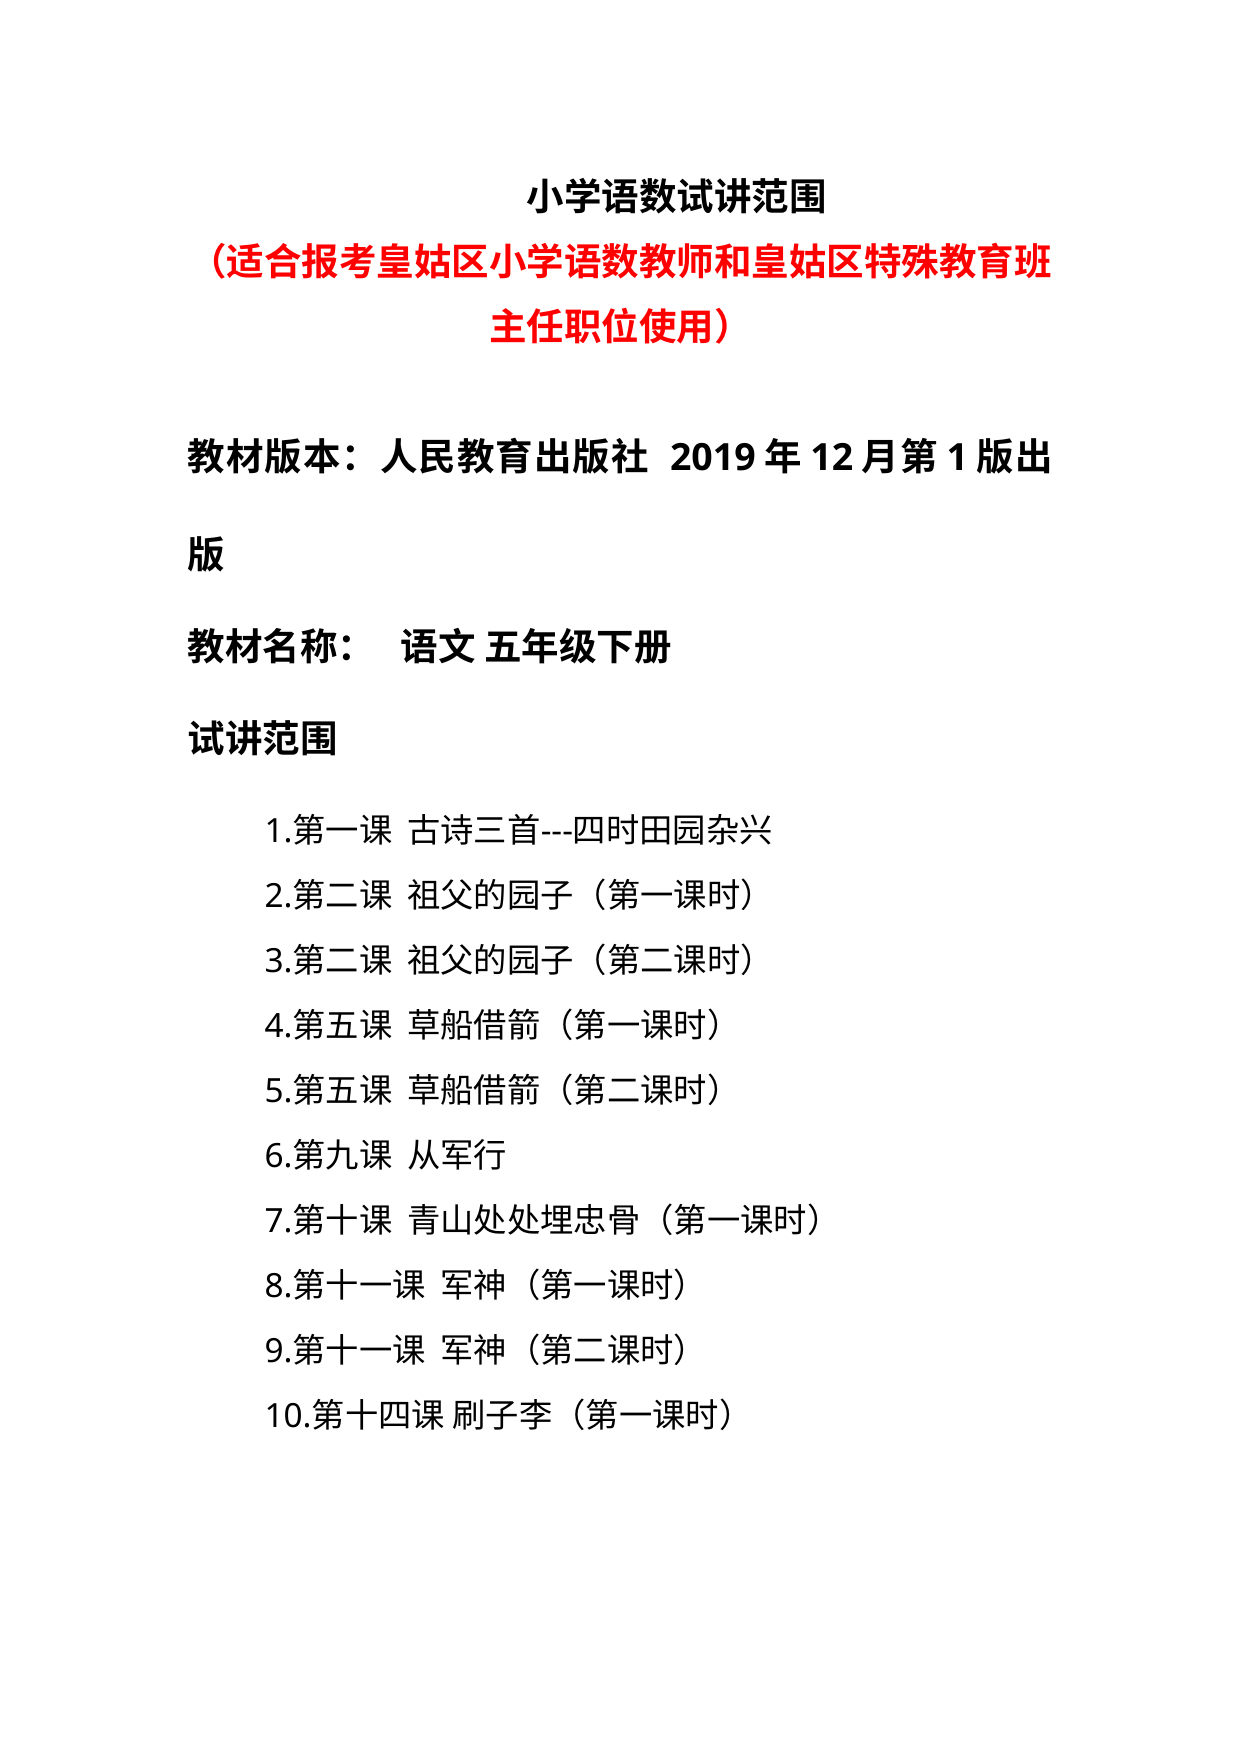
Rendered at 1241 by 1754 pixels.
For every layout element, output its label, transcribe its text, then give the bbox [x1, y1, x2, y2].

text 教材名称： 语文 五年级下册 [187, 612, 1053, 677]
text 5.第五课 草船借箭（第二课时） [187, 1056, 1053, 1121]
text 1.第一课 古诗三首---四时田园杂兴 [187, 796, 1053, 861]
text 10.第十四课 刷子李（第一课时） [187, 1381, 1053, 1446]
text 4.第五课 草船借箭（第一课时） [187, 991, 1053, 1056]
text 教材版本：人民教育出版社 2019年12月第1版出版 [187, 422, 1053, 584]
text 6.第九课 从军行 [187, 1121, 1053, 1186]
text 8.第十一课 军神（第一课时） [187, 1251, 1053, 1316]
text 试讲范围 [187, 704, 1053, 769]
text 2.第二课 祖父的园子（第一课时） [187, 861, 1053, 926]
text （适合报考皇姑区小学语数教师和皇姑区特殊教育班主任职位使用） [187, 227, 1053, 357]
text 小学语数试讲范围 [187, 162, 1053, 227]
text 3.第二课 祖父的园子（第二课时） [187, 926, 1053, 991]
text 9.第十一课 军神（第二课时） [187, 1316, 1053, 1381]
text 7.第十课 青山处处埋忠骨（第一课时） [187, 1186, 1053, 1251]
